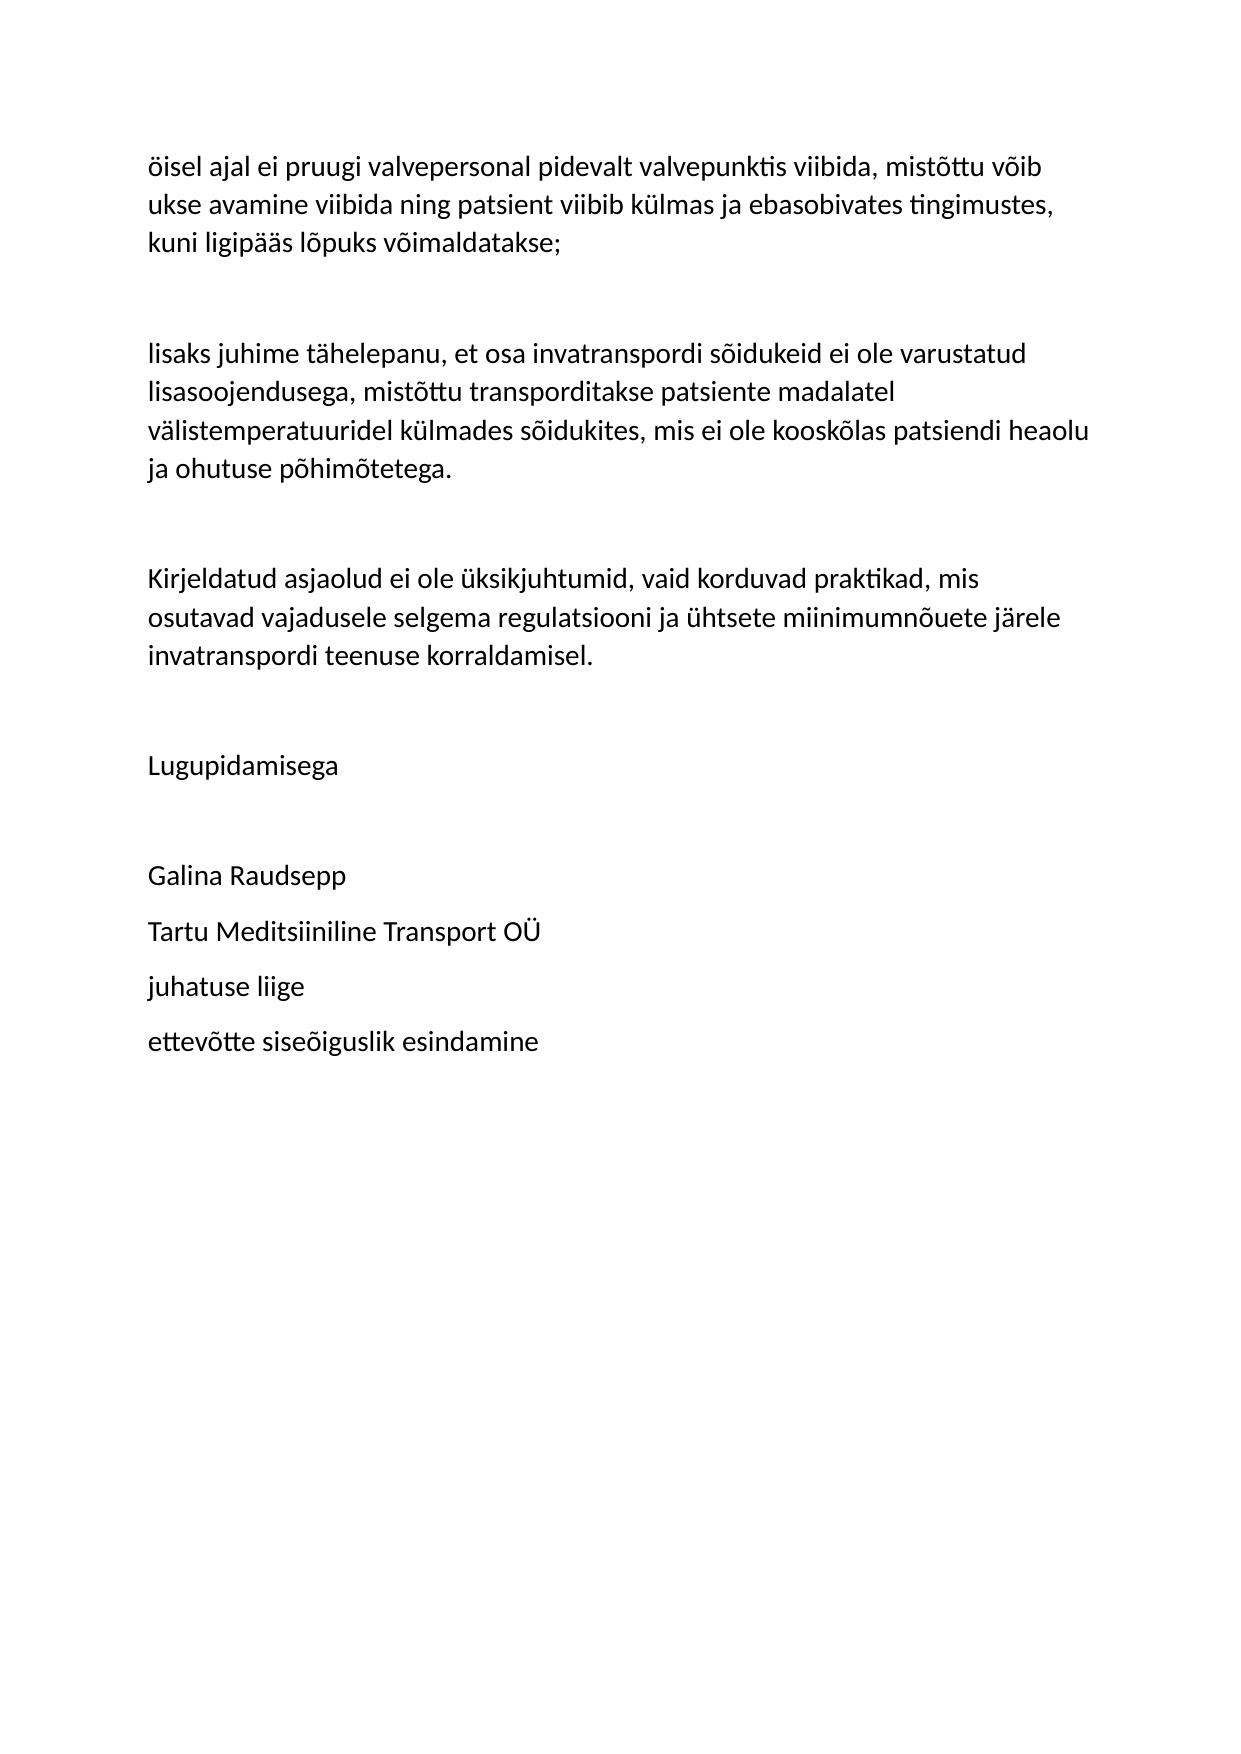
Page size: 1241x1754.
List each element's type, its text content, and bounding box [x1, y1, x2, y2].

text ettevõtte siseõiguslik esindamine [148, 1023, 1093, 1058]
text juhatuse liige [148, 968, 1093, 1003]
text lisaks juhime tähelepanu, et osa invatranspordi sõidukeid ei ole varustatud lisasoojendusega, mistõttu transporditakse patsiente madalatel välistemperatuuridel külmades sõidukites, mis ei ole kooskõlas patsiendi heaolu ja ohutuse põhimõtetega. [148, 335, 1093, 486]
text Lugupidamisega [148, 747, 1093, 783]
text Tartu Meditsiiniline Transport OÜ [148, 913, 1093, 948]
text Kirjeldatud asjaolud ei ole üksikjuhtumid, vaid korduvad praktikad, mis osutavad vajadusele selgema regulatsiooni ja ühtsete miinimumnõuete järele invatranspordi teenuse korraldamisel. [148, 560, 1093, 673]
text öisel ajal ei pruugi valvepersonal pidevalt valvepunktis viibida, mistõttu võib ukse avamine viibida ning patsient viibib külmas ja ebasobivates tingimustes, kuni ligipääs lõpuks võimaldatakse; [148, 148, 1093, 260]
text Galina Raudsepp [148, 857, 1093, 893]
